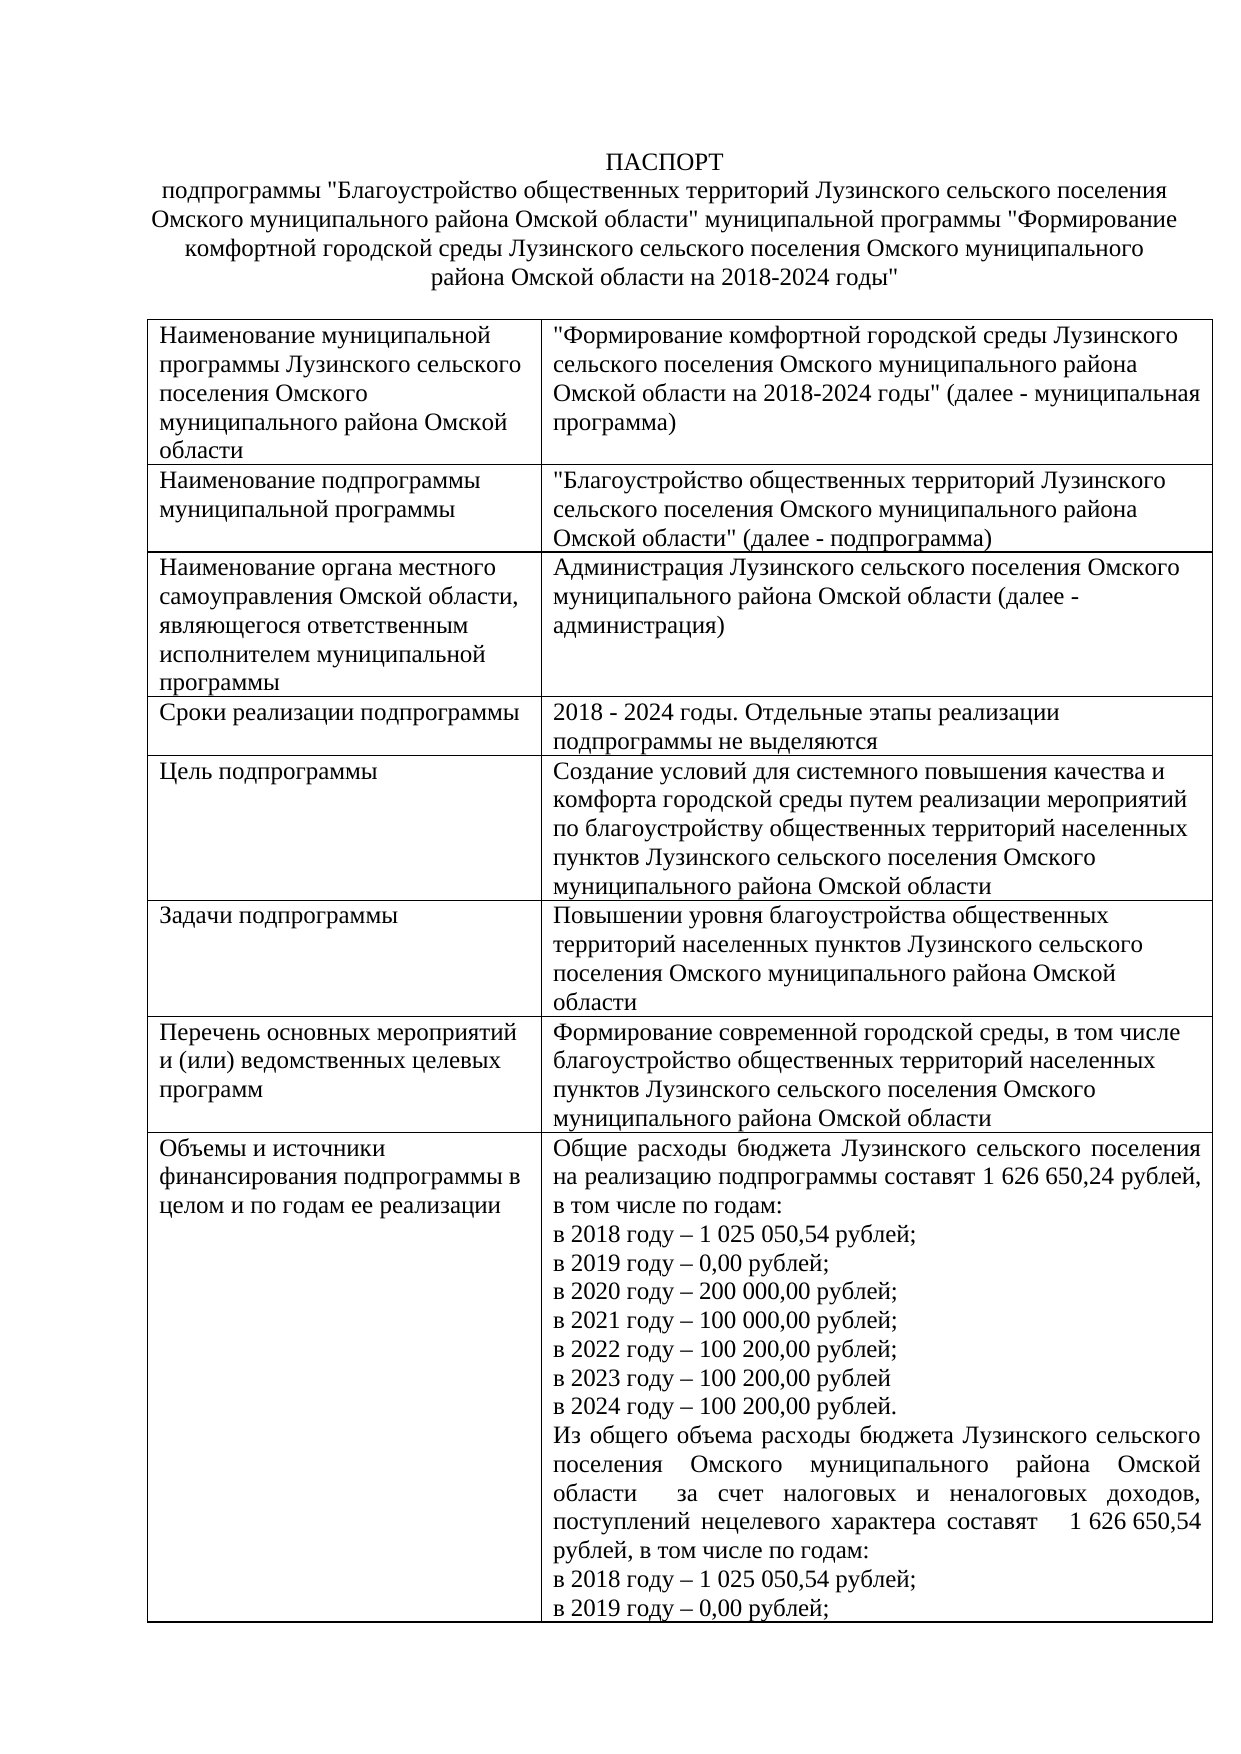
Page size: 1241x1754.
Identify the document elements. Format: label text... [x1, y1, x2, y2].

subtitle ПАСПОРТ [148, 147, 1181, 176]
table_cell Формирование современной городской среды, в том числе благоустройство общественных территорий населенных пунктов Лузинского сельского поселения Омского муниципального района Омской области [542, 1017, 1212, 1132]
table_cell Создание условий для системного повышения качества и комфорта городской среды путем реализации мероприятий по благоустройству общественных территорий населенных пунктов Лузинского сельского поселения Омского муниципального района Омской области [542, 756, 1212, 899]
subtitle подпрограммы "Благоустройство общественных территорий Лузинского сельского поселения Омского муниципального района Омской области" муниципальной программы "Формирование комфортной городской среды Лузинского сельского поселения Омского муниципального района Омской области на 2018-2024 годы" [148, 176, 1181, 291]
table_cell Перечень основных мероприятий и (или) ведомственных целевых программ [148, 1017, 541, 1132]
table_cell Задачи подпрограммы [148, 901, 541, 1016]
table_cell "Благоустройство общественных территорий Лузинского сельского поселения Омского муниципального района Омской области" (далее - подпрограмма) [542, 465, 1212, 551]
table_header "Формирование комфортной городской среды Лузинского сельского поселения Омского муниципального района Омской области на 2018-2024 годы" (далее - муниципальная программа) [542, 320, 1212, 464]
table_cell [148, 1133, 541, 1621]
table_header Наименование муниципальной программы Лузинского сельского поселения Омского муниципального района Омской области [148, 320, 541, 464]
table_cell Наименование подпрограммы муниципальной программы [148, 465, 541, 551]
table_cell Администрация Лузинского сельского поселения Омского муниципального района Омской области (далее - администрация) [542, 553, 1212, 696]
table_cell Повышении уровня благоустройства общественных территорий населенных пунктов Лузинского сельского поселения Омского муниципального района Омской области [542, 901, 1212, 1016]
table_cell Сроки реализации подпрограммы [148, 697, 541, 755]
table_cell Цель подпрограммы [148, 756, 541, 899]
table_cell Наименование органа местного самоуправления Омской области, являющегося ответственным исполнителем муниципальной программы [148, 553, 541, 696]
table_cell 2018 - 2024 годы. Отдельные этапы реализации подпрограммы не выделяются [542, 697, 1212, 755]
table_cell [542, 1133, 1212, 1621]
